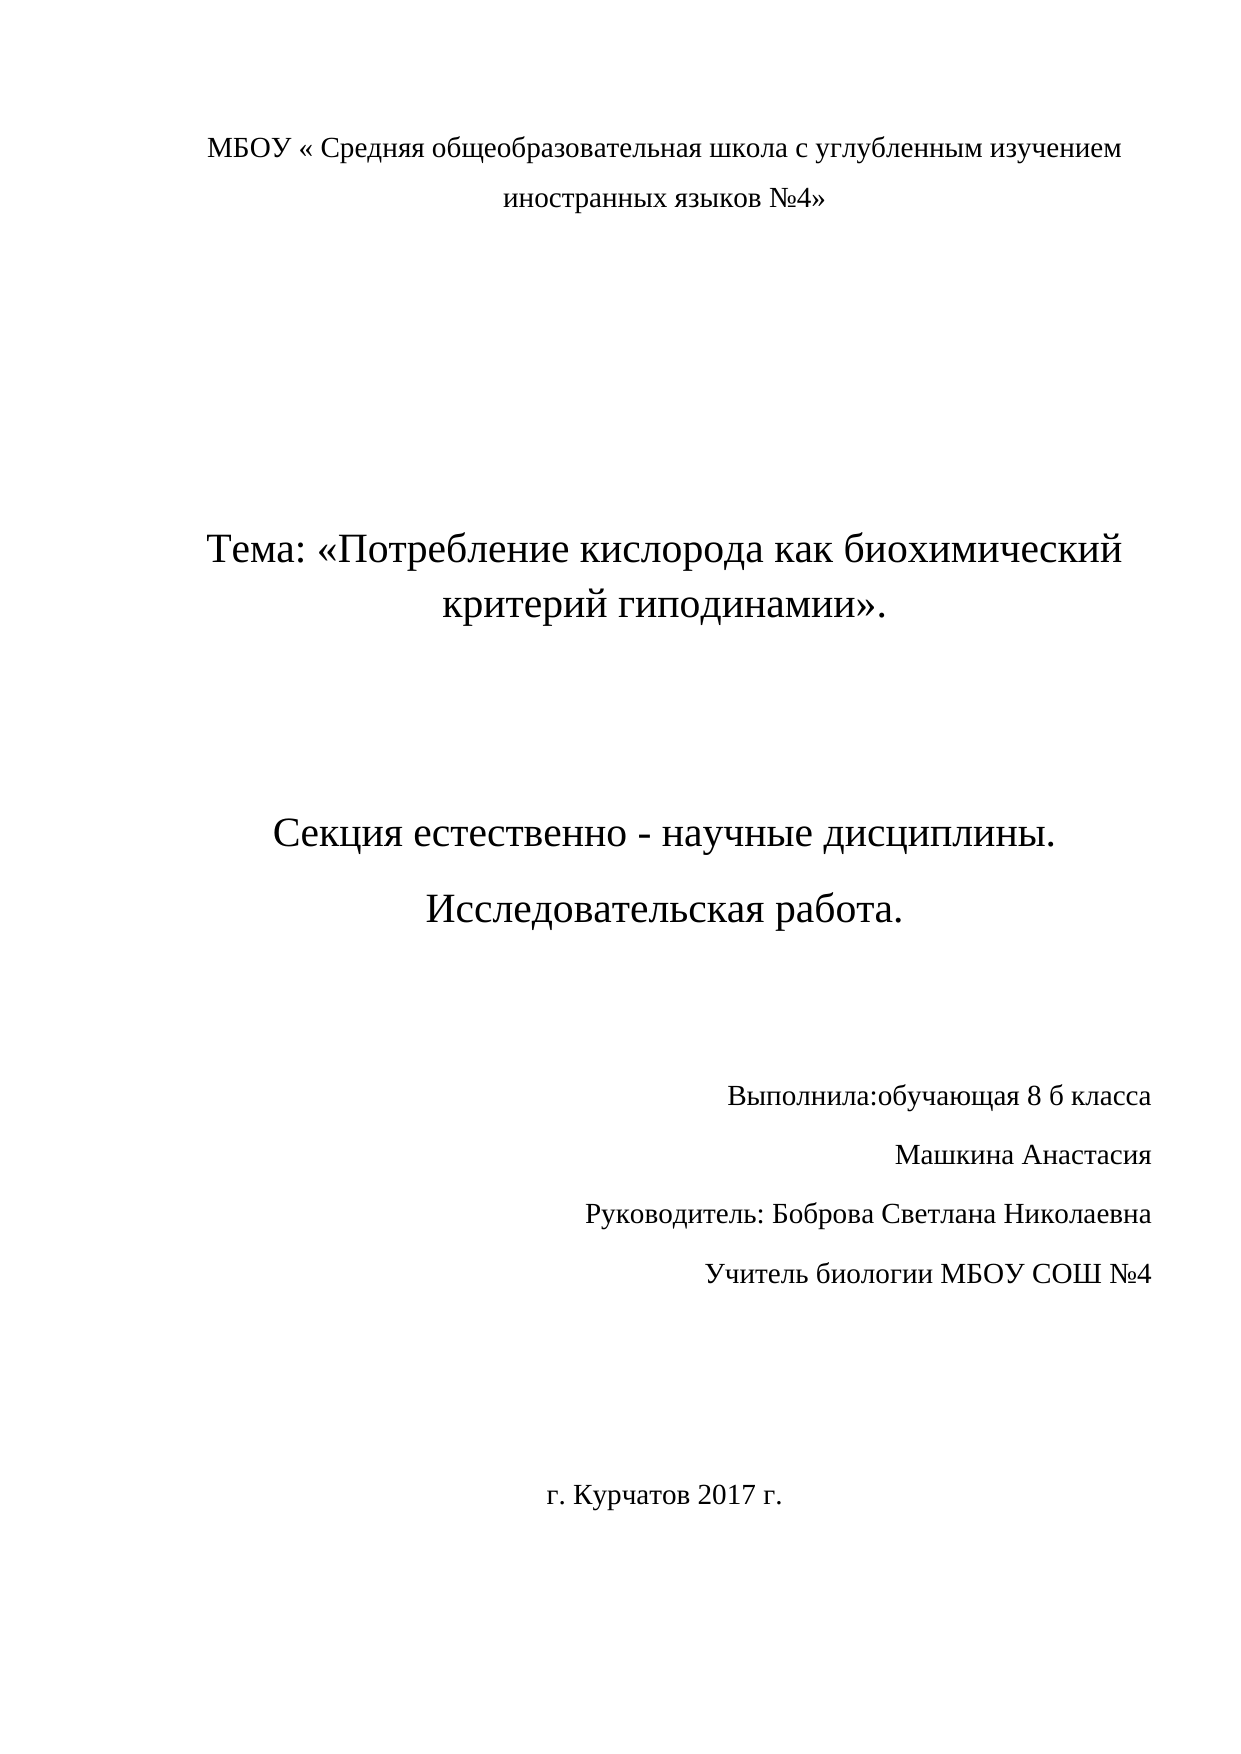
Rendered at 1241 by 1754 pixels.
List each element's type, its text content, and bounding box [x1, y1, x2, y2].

text МБОУ « Средняя общеобразовательная школа с углубленным изучением иностранных языков №4» [177, 130, 1152, 214]
text Учитель биологии МБОУ СОШ №4 [177, 1256, 1152, 1289]
text Машкина Анастасия [177, 1137, 1152, 1171]
text Руководитель: Боброва Светлана Николаевна [177, 1197, 1152, 1230]
text Секция естественно - научные дисциплины. [177, 807, 1152, 855]
text Исследовательская работа. [177, 883, 1152, 931]
text Выполнила:обучающая 8 б класса [177, 1078, 1152, 1111]
text Тема: «Потребление кислорода как биохимический критерий гиподинамии». [177, 523, 1152, 626]
text г. Курчатов 2017 г. [177, 1477, 1152, 1510]
